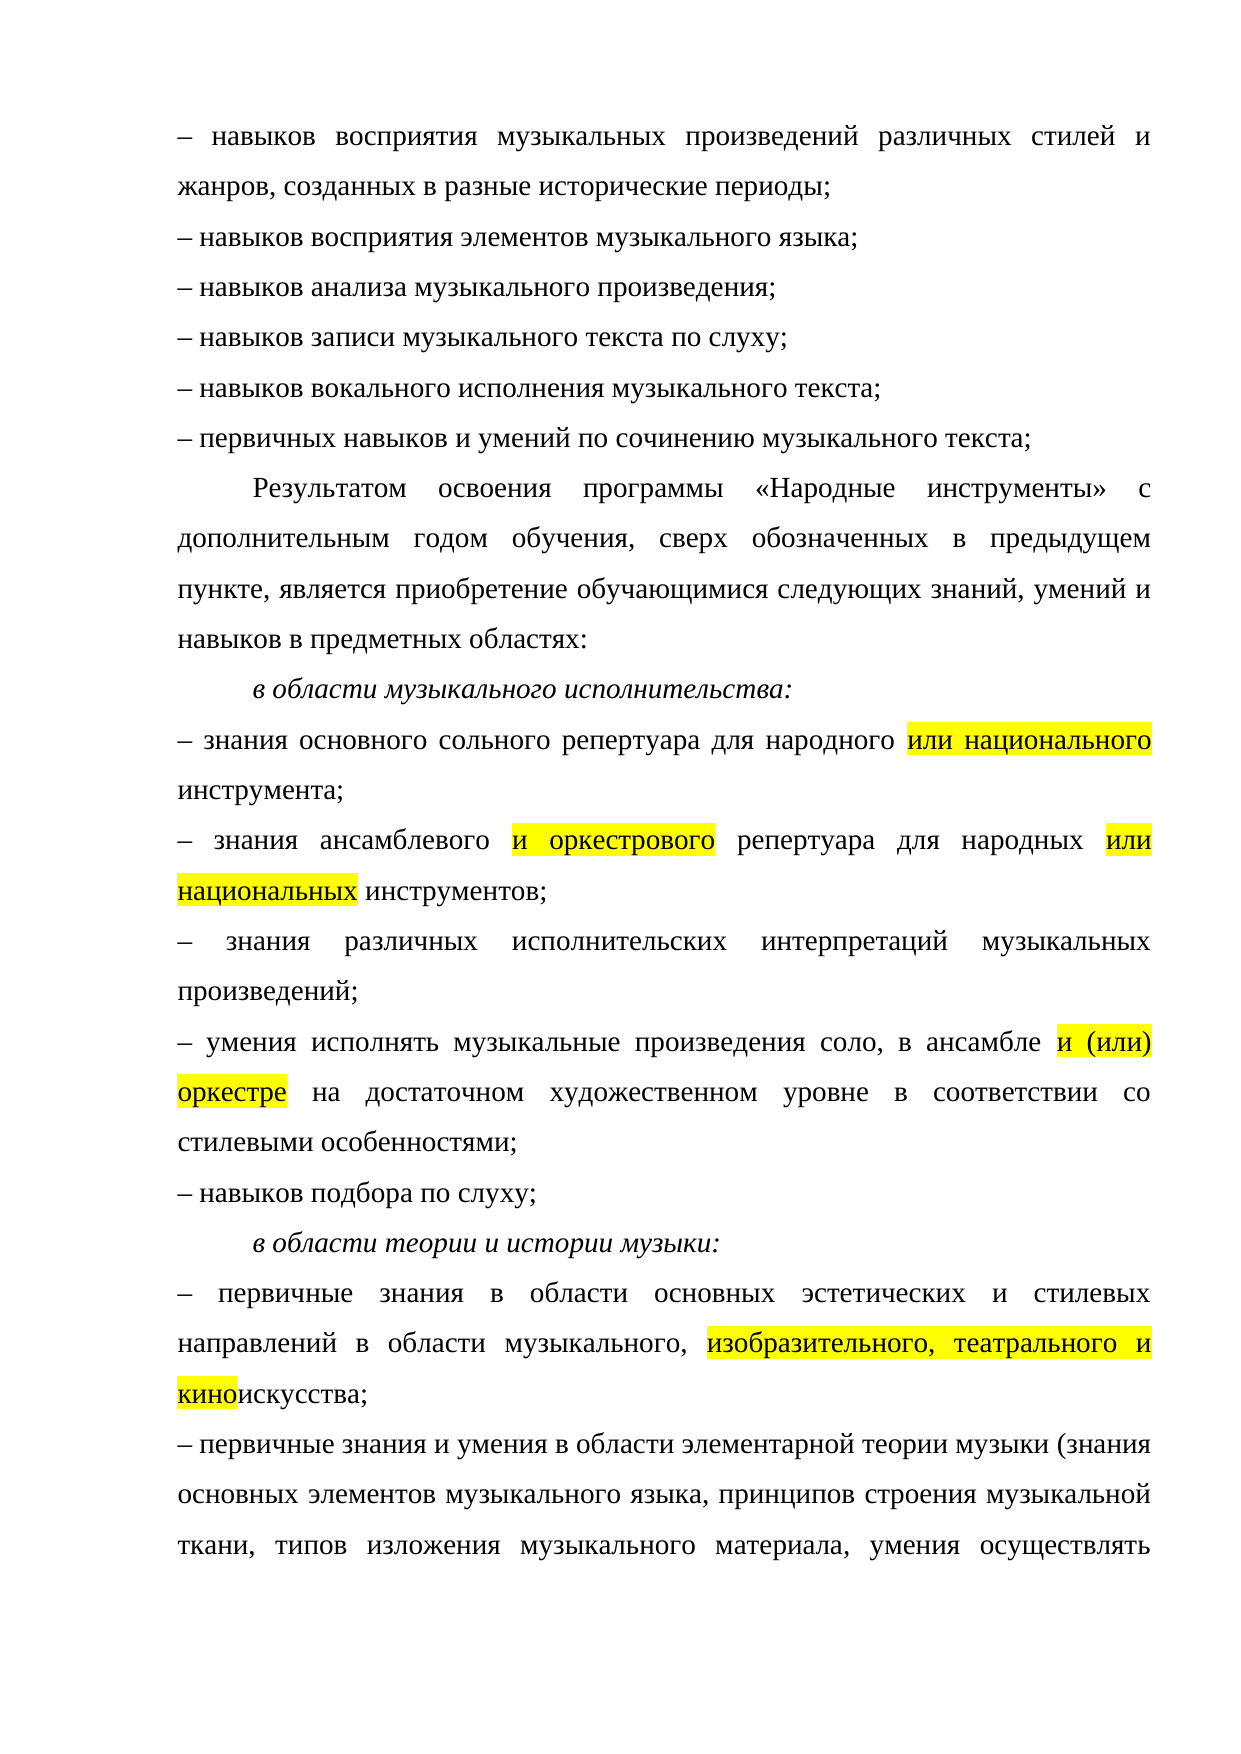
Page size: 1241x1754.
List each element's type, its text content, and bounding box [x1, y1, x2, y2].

text – знания ансамблевого и оркестрового репертуара для народных или национальных инструментов; [177, 822, 1152, 906]
text в области музыкального исполнительства: [177, 672, 1152, 705]
text – навыков записи музыкального текста по слуху; [177, 319, 1152, 353]
text в области теории и истории музыки: [177, 1225, 1152, 1258]
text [177, 1426, 1152, 1560]
text – навыков восприятия музыкальных произведений различных стилей и жанров, созданных в разные исторические периоды; [177, 118, 1152, 202]
text – первичные знания в области основных эстетических и стилевых направлений в области музыкального, изобразительного, театрального и киноискусства; [177, 1275, 1152, 1409]
text – навыков восприятия элементов музыкального языка; [177, 219, 1152, 252]
text Результатом освоения программы «Народные инструменты» с дополнительным годом обучения, сверх обозначенных в предыдущем пункте, является приобретение обучающимися следующих знаний, умений и навыков в предметных областях: [177, 470, 1152, 655]
text – навыков анализа музыкального произведения; [177, 269, 1152, 303]
text – навыков подбора по слуху; [177, 1175, 1152, 1208]
text – первичных навыков и умений по сочинению музыкального текста; [177, 420, 1152, 453]
text – умения исполнять музыкальные произведения соло, в ансамбле и (или) оркестре на достаточном художественном уровне в соответствии со стилевыми особенностями; [177, 1024, 1152, 1158]
text – знания различных исполнительских интерпретаций музыкальных произведений; [177, 923, 1152, 1007]
text – знания основного сольного репертуара для народного или национального инструмента; [177, 722, 1152, 806]
text – навыков вокального исполнения музыкального текста; [177, 370, 1152, 403]
